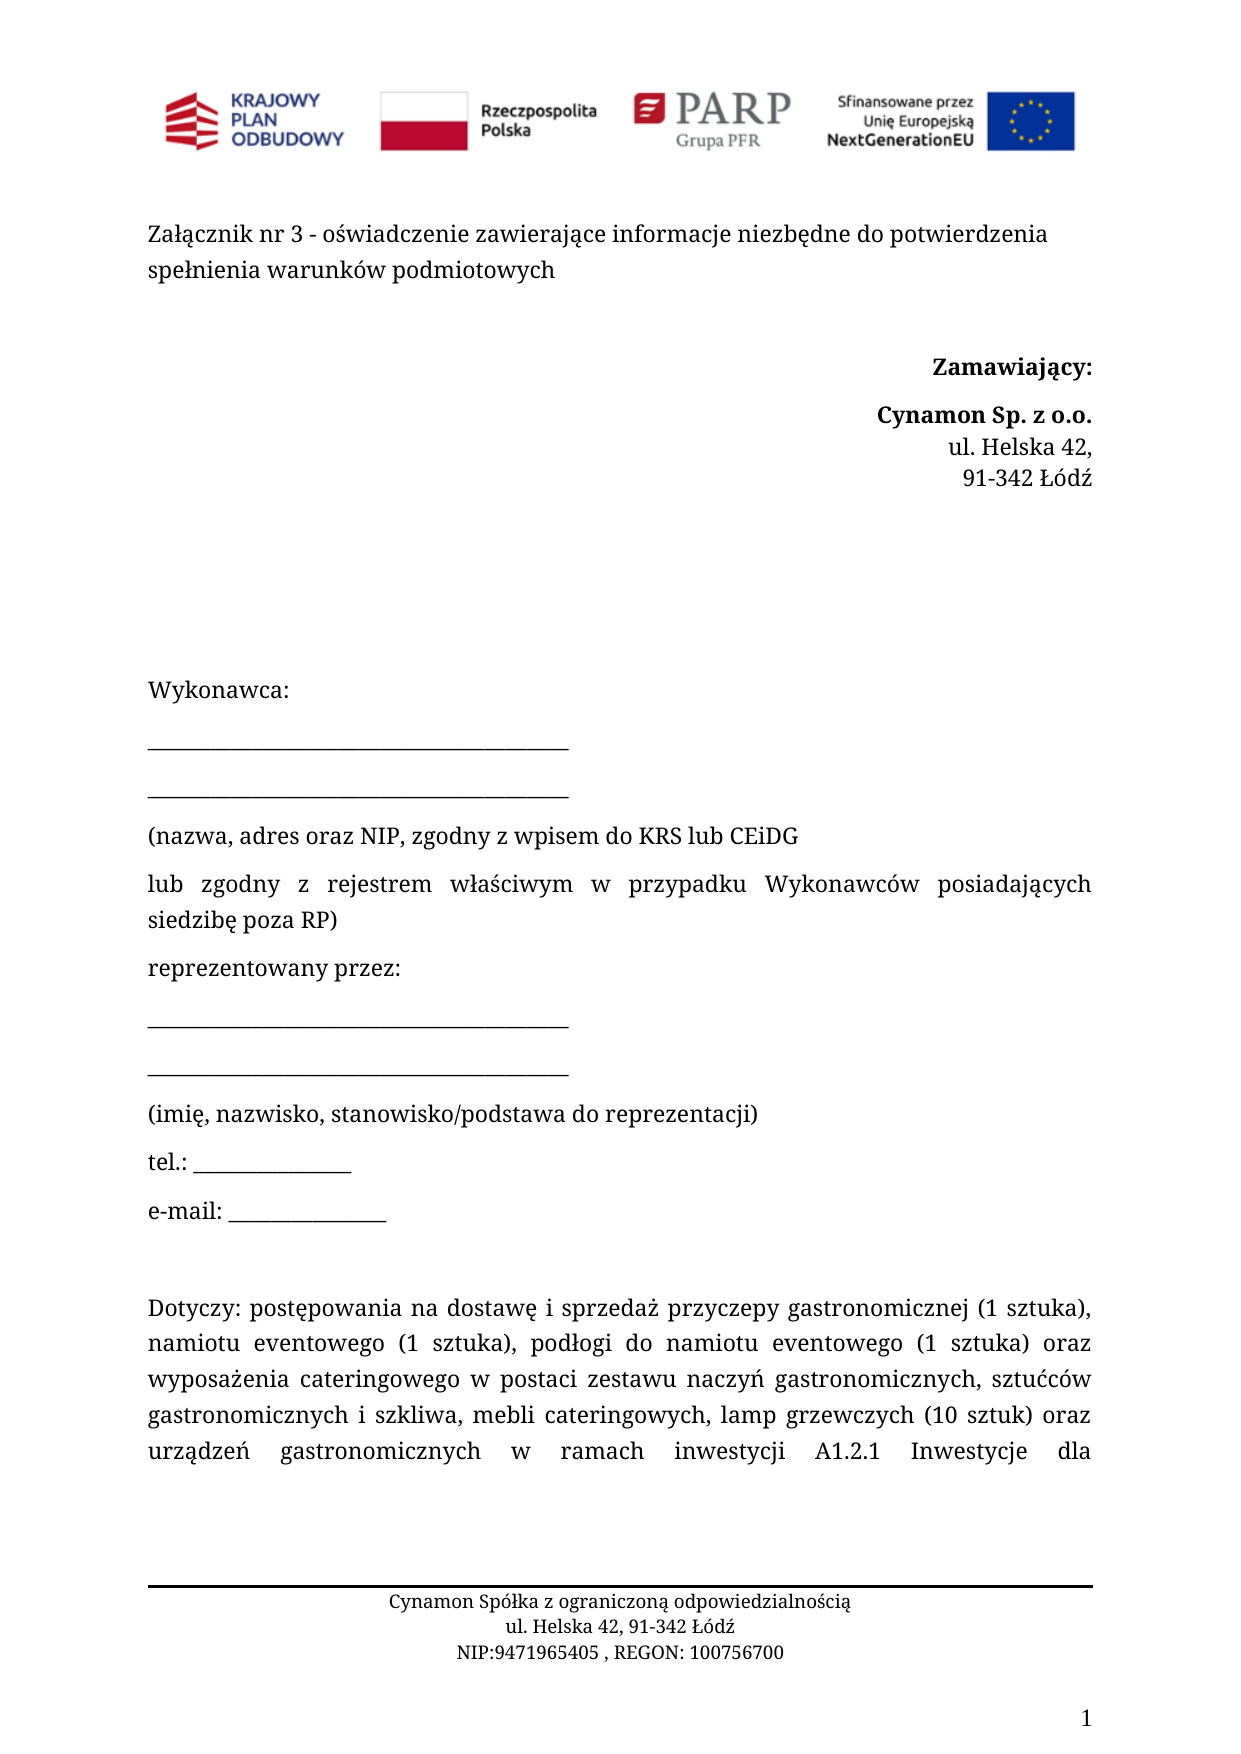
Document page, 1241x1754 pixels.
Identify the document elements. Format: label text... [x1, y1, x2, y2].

text Cynamon Sp. z o.o. [148, 399, 1093, 431]
text Załącznik nr 3 - oświadczenie zawierające informacje niezbędne do potwierdzenia spełnienia warunków podmiotowych [148, 218, 1093, 285]
text ________________________________________ [148, 1001, 1093, 1032]
picture [147, 73, 1093, 170]
text ul. Helska 42, [148, 431, 1093, 462]
text tel.: _______________ [148, 1146, 1093, 1177]
text e-mail: _______________ [148, 1194, 1093, 1226]
text ________________________________________ [148, 1049, 1093, 1081]
text lub zgodny z rejestrem właściwym w przypadku Wykonawców posiadających siedzibę poza RP) [148, 868, 1093, 935]
text 91-342 Łódź [148, 462, 1093, 493]
text (nazwa, adres oraz NIP, zgodny z wpisem do KRS lub CEiDG [148, 819, 1093, 851]
text (imię, nazwisko, stanowisko/podstawa do reprezentacji) [148, 1098, 1093, 1129]
text Zamawiający: [148, 351, 1093, 382]
text reprezentowany przez: [148, 952, 1093, 984]
text Wykonawca: [148, 674, 1093, 706]
text ________________________________________ [148, 723, 1093, 754]
text ________________________________________ [148, 771, 1093, 802]
